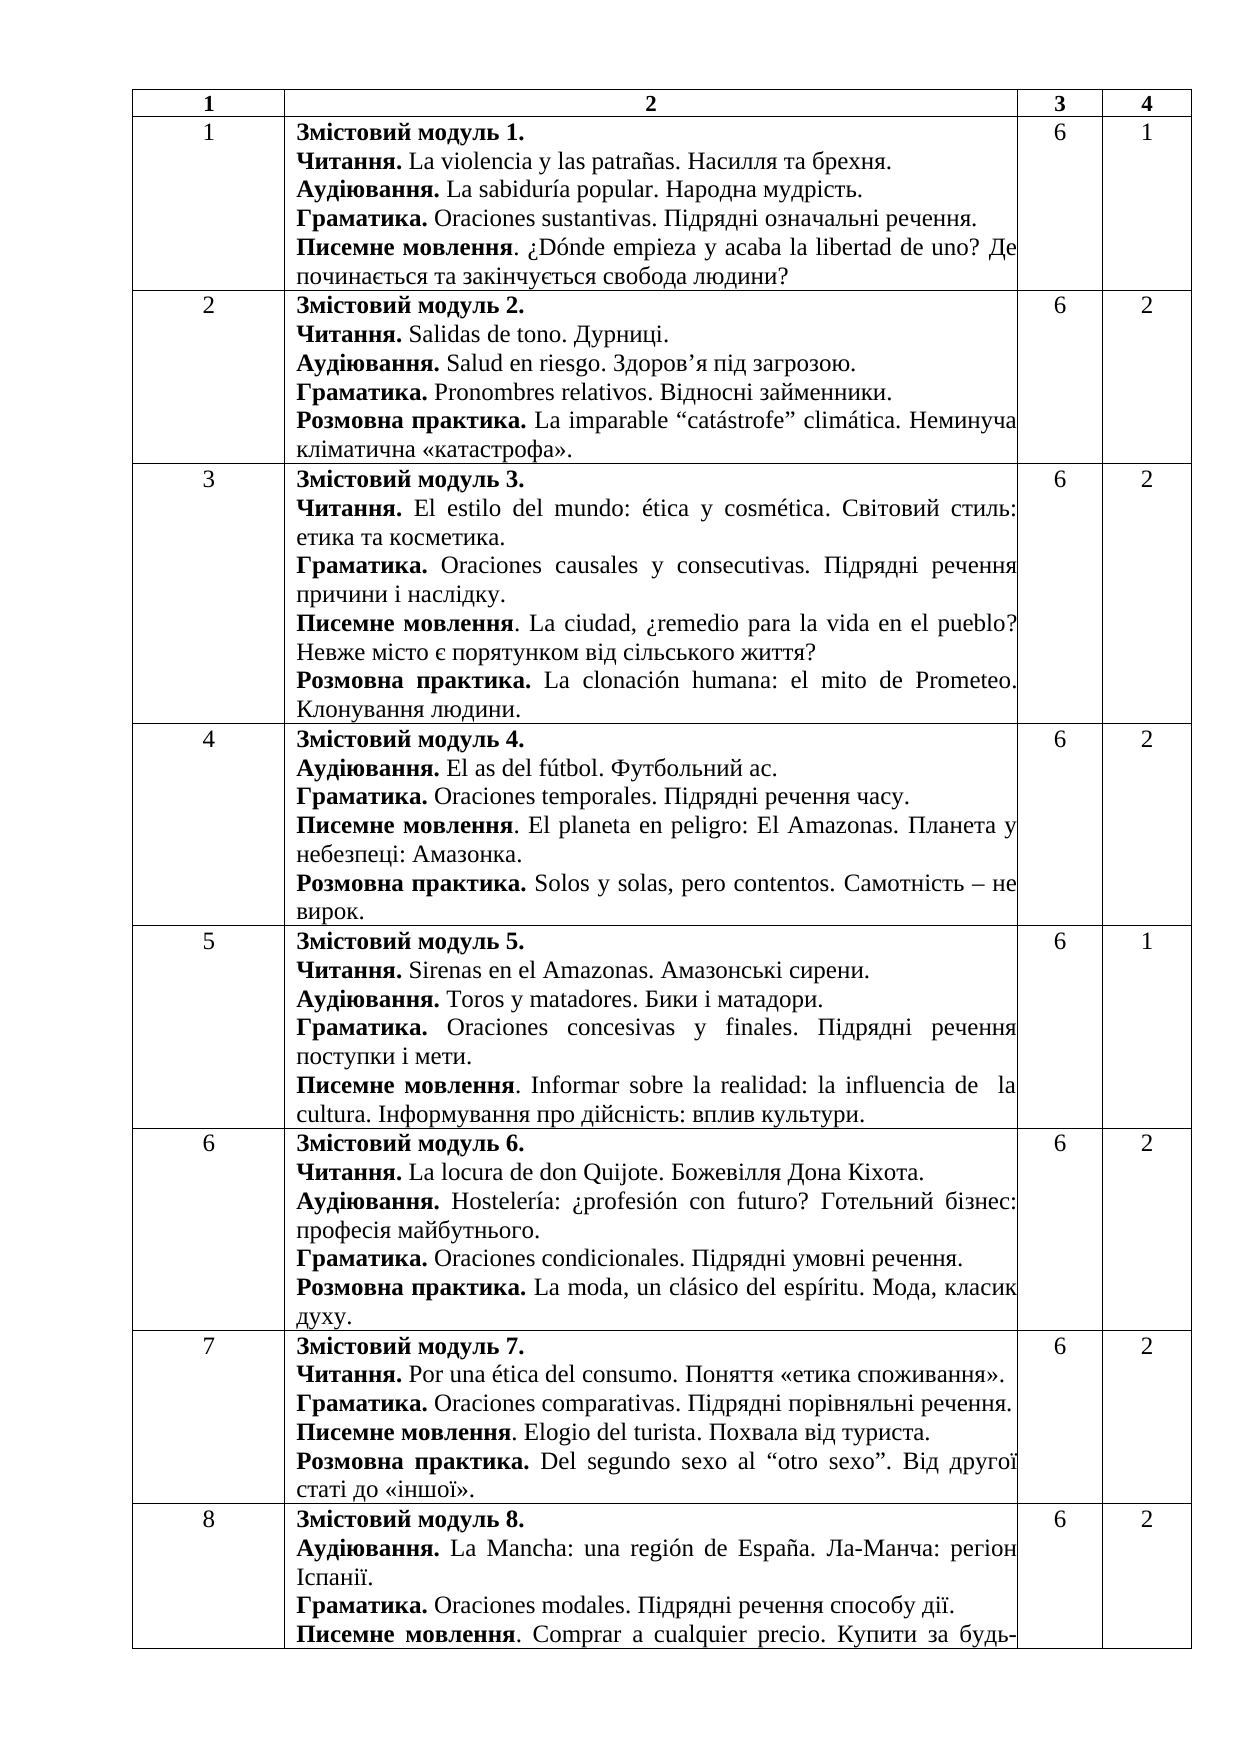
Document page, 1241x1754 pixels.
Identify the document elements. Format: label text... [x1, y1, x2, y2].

table_cell 4 [1103, 90, 1191, 116]
table_cell 2 [1103, 1331, 1191, 1503]
table_cell 6 [1018, 291, 1102, 463]
table_cell 4 [133, 724, 284, 925]
table_cell Змістовий модуль 5. Читання. Sirenas en el Amazonas. Амазонські сирени. Аудіювання. Toros y matadores. Бики і матадори. Граматика. Oraciones concesivas y finales. Підрядні речення поступки і мети. Писемне мовлення. Informar sobre la realidad: la influencia de la cultura. Інформування про дійсність: вплив культури. [285, 926, 1017, 1127]
table_cell 6 [133, 1129, 284, 1330]
table_cell 6 [1018, 1129, 1102, 1330]
table_cell 6 [1018, 464, 1102, 723]
table_cell 2 [285, 90, 1017, 116]
table_cell 1 [1103, 926, 1191, 1127]
table_cell Змістовий модуль 3. Читання. El estilo del mundo: ética y cosmética. Світовий стиль: етика та косметика. Граматика. Oraciones causales y consecutivas. Підрядні речення причини і наслідку. Писемне мовлення. La ciudad, ¿remedio para la vida en el pueblo? Невже місто є порятунком від сільського життя? Розмовна практика. La clonación humana: el mito de Prometeo. Клонування людини. [285, 464, 1017, 723]
table_cell 6 [1018, 117, 1102, 289]
table_cell Змістовий модуль 4. Аудіювання. El as del fútbol. Футбольний ас. Граматика. Oraciones temporales. Підрядні речення часу. Писемне мовлення. El planeta en peligro: El Amazonas. Планета у небезпеці: Амазонка. Розмовна практика. Solos y solas, pero contentos. Самотність – не вирок. [285, 724, 1017, 925]
table_cell 6 [1018, 724, 1102, 925]
table_cell 8 [133, 1504, 284, 1648]
table_cell 6 [1018, 1504, 1102, 1648]
table_cell 2 [1103, 464, 1191, 723]
table_cell 6 [1018, 1331, 1102, 1503]
table_cell 2 [133, 291, 284, 463]
table_cell 2 [1103, 291, 1191, 463]
table_cell Змістовий модуль 1. Читання. La violencia y las patrañas. Насилля та брехня. Аудіювання. La sabiduría popular. Народна мудрість. Граматика. Oraciones sustantivas. Підрядні означальні речення. Писемне мовлення. ¿Dónde empieza y acaba la libertad de uno? Де починається та закінчується свобода людини? [285, 117, 1017, 289]
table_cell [285, 1504, 1017, 1648]
table_cell Змістовий модуль 2. Читання. Salidas de tono. Дурниці. Аудіювання. Salud en riesgo. Здоров’я під загрозою. Граматика. Pronombres relativos. Відносні займенники. Розмовна практика. La imparable “catástrofe” climática. Неминуча кліматична «катастрофа». [285, 291, 1017, 463]
table_cell 2 [1103, 1129, 1191, 1330]
table_cell 5 [133, 926, 284, 1127]
table_cell 7 [133, 1331, 284, 1503]
table_cell 6 [1018, 926, 1102, 1127]
table_cell 2 [1103, 724, 1191, 925]
table_cell 1 [133, 117, 284, 289]
table_cell 2 [1103, 1504, 1191, 1648]
table_cell Змістовий модуль 6. Читання. La locura de don Quijote. Божевілля Дона Кіхота. Аудіювання. Hostelería: ¿profesión con futuro? Готельний бізнес: професія майбутнього. Граматика. Oraciones condicionales. Підрядні умовні речення. Розмовна практика. La moda, un clásico del espíritu. Мода, класик духу. [285, 1129, 1017, 1330]
table_cell Змістовий модуль 7. Читання. Por una ética del consumo. Поняття «етика споживання». Граматика. Oraciones comparativas. Підрядні порівняльні речення. Писемне мовлення. Elogio del turista. Похвала від туриста. Розмовна практика. Del segundo sexo al “otro sexo”. Від другої статі до «іншої». [285, 1331, 1017, 1503]
table_cell 1 [133, 90, 284, 116]
table_cell 3 [1018, 90, 1102, 116]
table_cell 3 [133, 464, 284, 723]
table_cell 1 [1103, 117, 1191, 289]
